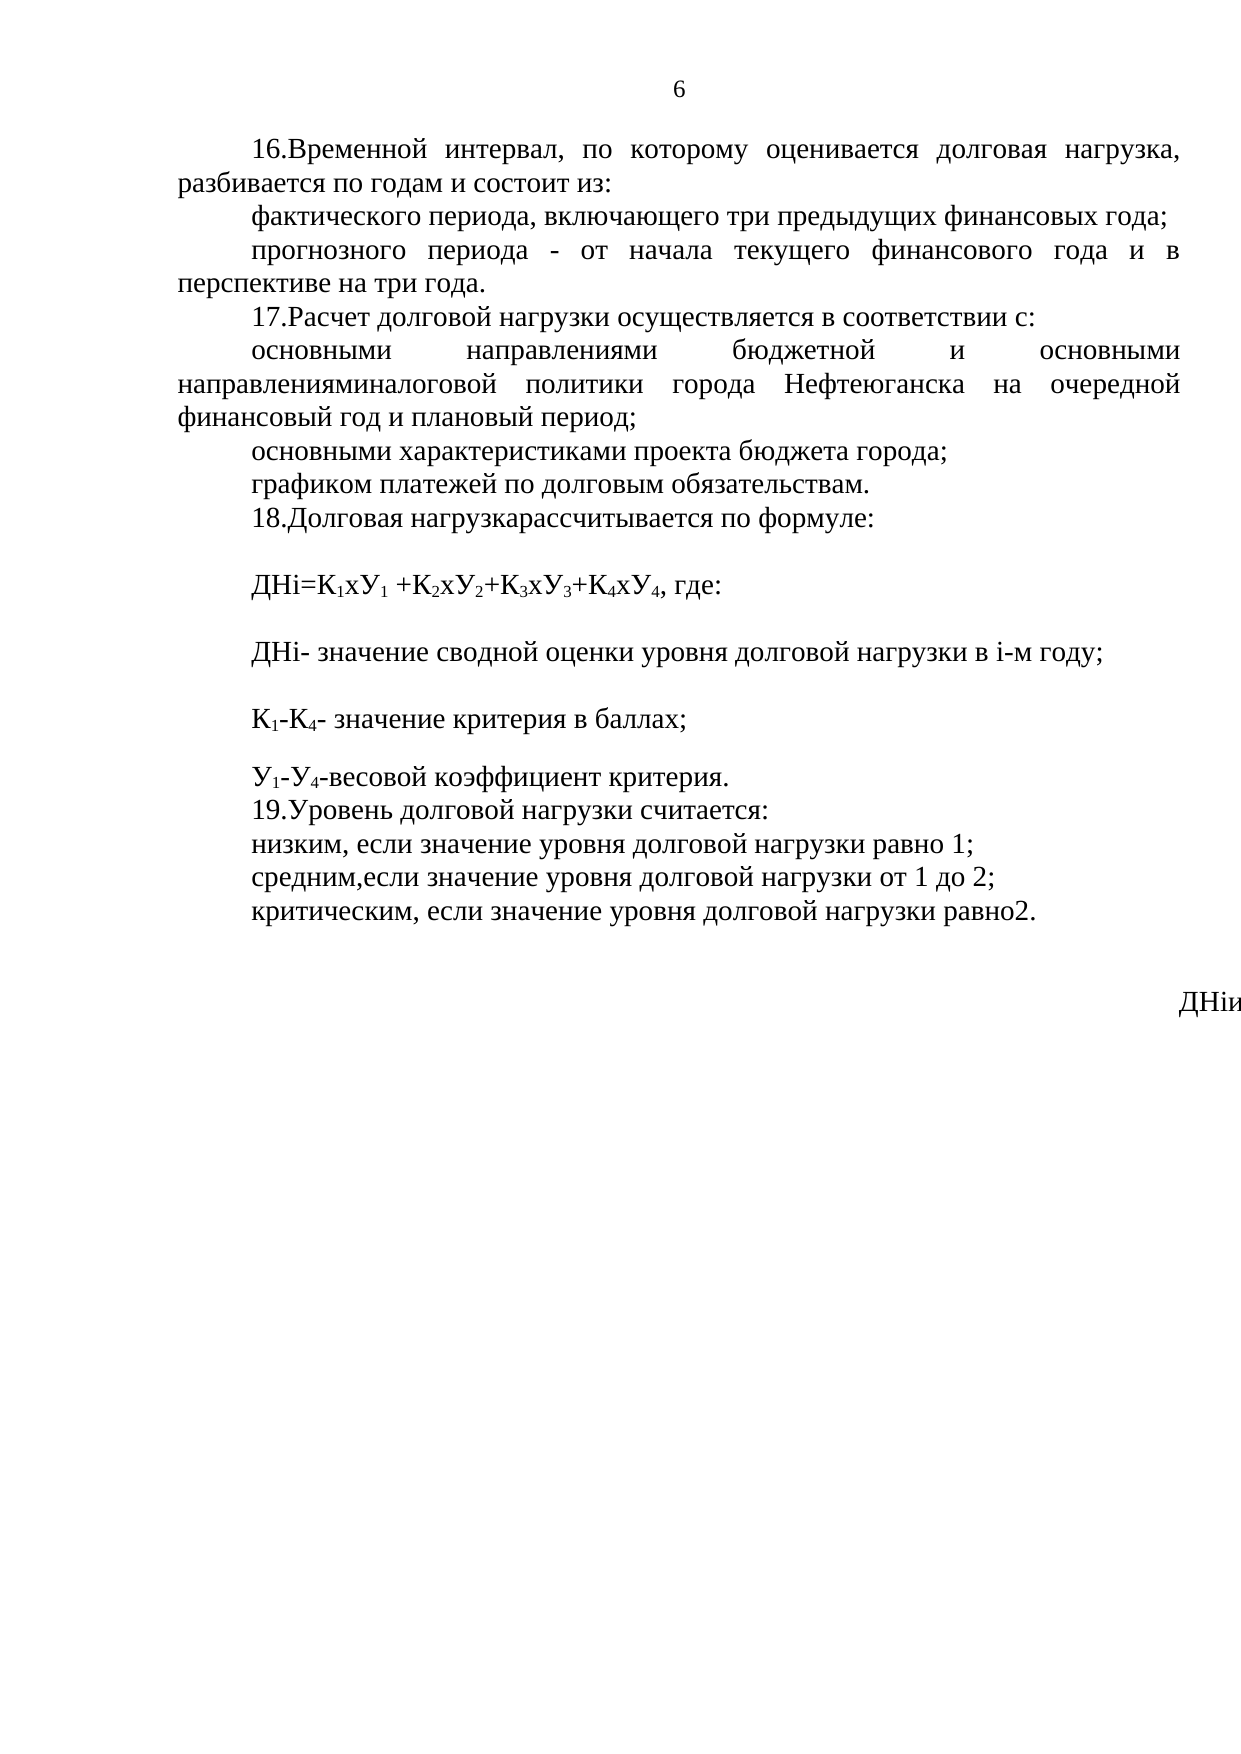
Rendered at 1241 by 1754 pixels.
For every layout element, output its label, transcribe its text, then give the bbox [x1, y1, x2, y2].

text ДНi=К1хУ1 +К2хУ2+К3хУ3+К4хУ4, где: [177, 567, 1181, 601]
text средним,если значение уровня долговой нагрузки от 1 до 2; [177, 859, 1181, 893]
text графиком платежей по долговым обязательствам. [177, 467, 1181, 500]
text ДНiиот№ [1179, 984, 1240, 1018]
text основными характеристиками проекта бюджета города; [177, 433, 1181, 467]
text низким, если значение уровня долговой нагрузки равно 1; [177, 826, 1181, 859]
text К1-К4- значение критерия в баллах; [177, 701, 1181, 735]
text прогнозного периода - от начала текущего финансового года и в перспективе на три года. [177, 232, 1181, 299]
text критическим, если значение уровня долговой нагрузки равно2. [177, 893, 1181, 927]
text 17.Расчет долговой нагрузки осуществляется в соответствии с: [177, 299, 1181, 332]
text У1-У4-весовой коэффициент критерия. [177, 759, 1181, 792]
text 19.Уровень долговой нагрузки считается: [177, 792, 1181, 826]
text ДНi- значение сводной оценки уровня долговой нагрузки в i-м году; [177, 634, 1181, 668]
text 18.Долговая нагрузкарассчитывается по формуле: [177, 500, 1181, 534]
text фактического периода, включающего три предыдущих финансовых года; [177, 198, 1181, 232]
text 16.Временной интервал, по которому оценивается долговая нагрузка, разбивается по годам и состоит из: [177, 131, 1181, 198]
text основными направлениями бюджетной и основными направленияминалоговой политики города Нефтеюганска на очередной финансовый год и плановый период; [177, 332, 1181, 433]
